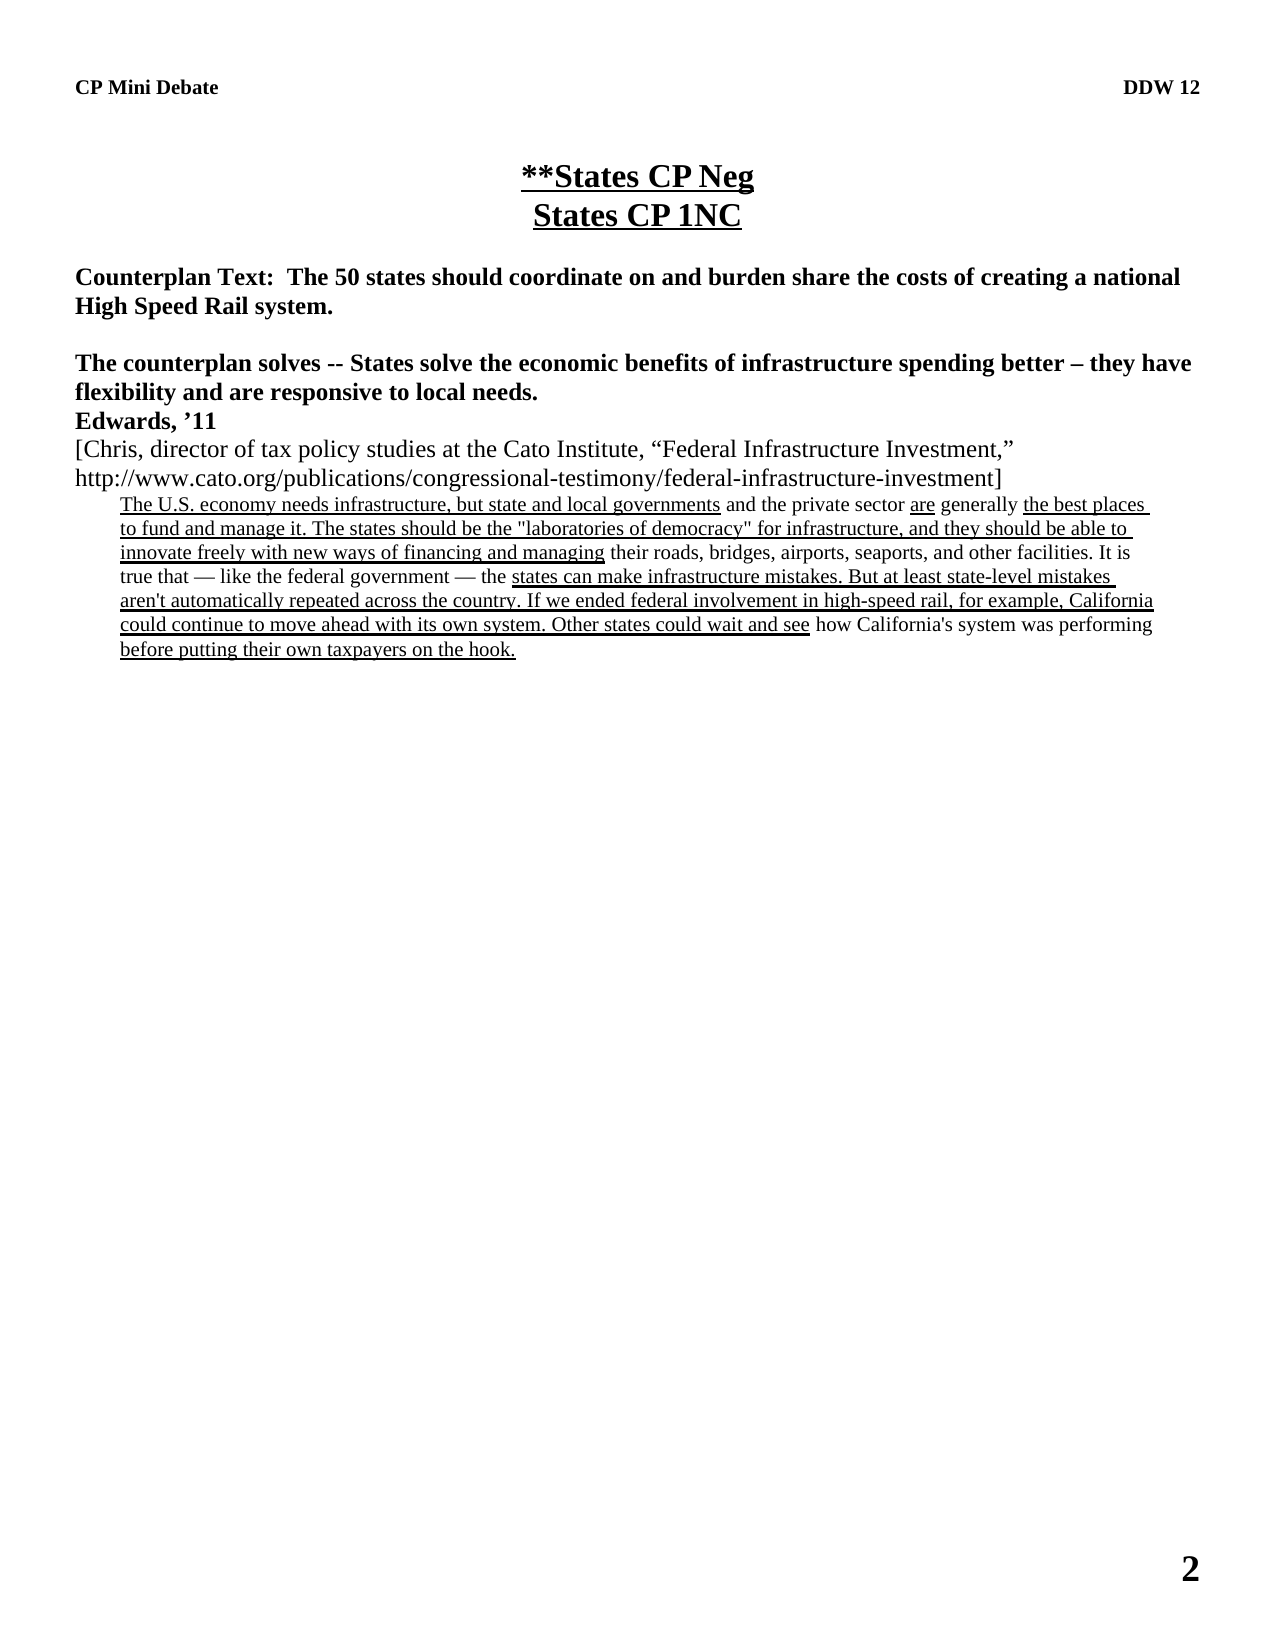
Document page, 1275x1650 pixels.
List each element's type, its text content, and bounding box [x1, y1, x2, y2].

title **States CP Neg [75, 157, 1200, 195]
text The counterplan solves -- States solve the economic benefits of infrastructure spending better – they have flexibility and are responsive to local needs. [75, 348, 1200, 406]
title States CP 1NC [75, 195, 1200, 233]
text Counterplan Text: The 50 states should coordinate on and burden share the costs of creating a national High Speed Rail system. [75, 262, 1200, 319]
text The U.S. economy needs infrastructure, but state and local governments and the private sector are generally the best places to fund and manage it. The states should be the "laboratories of democracy" for infrastructure, and they should be able to innovate freely with new ways of financing and managing their roads, bridges, airports, seaports, and other facilities. It is true that — like the federal government — the states can make infrastructure mistakes. But at least state-level mistakes aren't automatically repeated across the country. If we ended federal involvement in high-speed rail, for example, California could continue to move ahead with its own system. Other states could wait and see how California's system was performing before putting their own taxpayers on the hook. [120, 492, 1155, 661]
text Edwards, ’11 [75, 406, 1200, 434]
text [Chris, director of tax policy studies at the Cato Institute, “Federal Infrastructure Investment,” http://www.cato.org/publications/congressional-testimony/federal-infrastructure-investment] [75, 434, 1200, 492]
